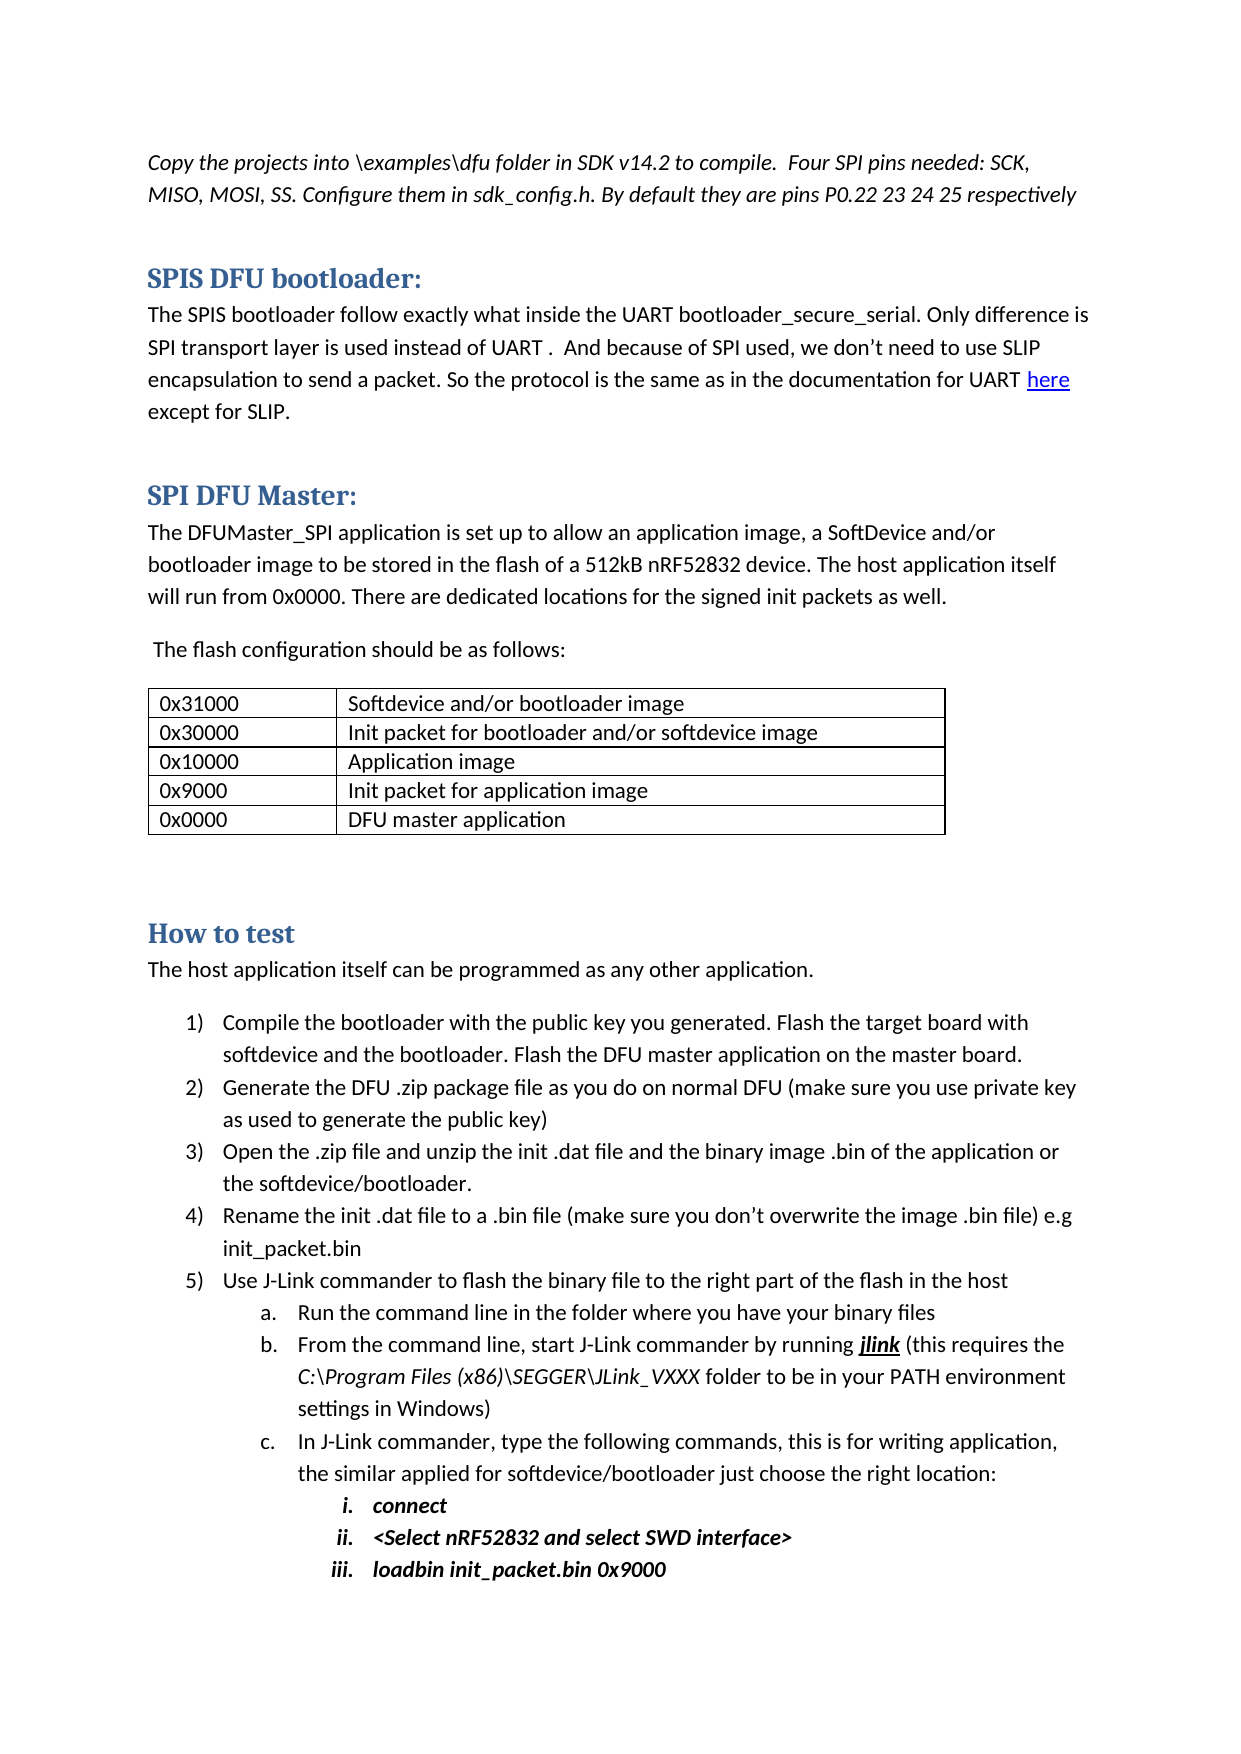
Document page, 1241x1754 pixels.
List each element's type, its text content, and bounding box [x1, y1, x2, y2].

subtitle SPI DFU Master: [148, 479, 1093, 513]
text The DFUMaster_SPI application is set up to allow an application image, a SoftDevice and/or bootloader image to be stored in the flash of a 512kB nRF52832 device. The host application itself will run from 0x0000. There are dedicated locations for the signed init packets as well. [148, 518, 1093, 610]
table_cell 0x0000 [149, 806, 336, 833]
list connect [354, 1491, 1093, 1519]
table_cell 0x10000 [149, 748, 336, 775]
text The host application itself can be programmed as any other application. [148, 955, 1093, 983]
text Copy the projects into \examples\dfu folder in SDK v14.2 to compile. Four SPI pins needed: SCK, MISO, MOSI, SS. Configure them in sdk_config.h. By default they are pins P0.22 23 24 25 respectively [148, 148, 1093, 208]
list Rename the init .dat file to a .bin file (make sure you don’t overwrite the image .bin file) e.g init_packet.bin [185, 1201, 1093, 1262]
list <Select nRF52832 and select SWD interface> [354, 1523, 1093, 1551]
list In J-Link commander, type the following commands, this is for writing application, the similar applied for softdevice/bootloader just choose the right location: [260, 1427, 1093, 1487]
list loadbin init_packet.bin 0x9000 [354, 1556, 1093, 1583]
table_header 0x31000 [149, 689, 336, 717]
table_header Softdevice and/or bootloader image [337, 689, 944, 717]
list Open the .zip file and unzip the init .dat file and the binary image .bin of the application or the softdevice/bootloader. [185, 1137, 1093, 1197]
table_cell 0x30000 [149, 718, 336, 746]
list Use J-Link commander to flash the binary file to the right part of the flash in the host [185, 1266, 1093, 1294]
table_cell DFU master application [337, 806, 944, 833]
list Generate the DFU .zip package file as you do on normal DFU (make sure you use private key as used to generate the public key) [185, 1073, 1093, 1133]
subtitle SPIS DFU bootloader: [148, 262, 1093, 296]
list From the command line, start J-Link commander by running jlink (this requires the C:\Program Files (x86)\SEGGER\JLink_VXXX folder to be in your PATH environment settings in Windows) [260, 1330, 1093, 1423]
table_cell Init packet for application image [337, 776, 944, 804]
table_cell Init packet for bootloader and/or softdevice image [337, 718, 944, 746]
subtitle How to test [148, 917, 1093, 950]
text The flash configuration should be as follows: [148, 635, 1093, 663]
text The SPIS bootloader follow exactly what inside the UART bootloader_secure_serial. Only difference is SPI transport layer is used instead of UART . And because of SPI used, we don’t need to use SLIP encapsulation to send a packet. So the protocol is the same as in the documentation for UART here except for SLIP. [148, 301, 1093, 425]
list Run the command line in the folder where you have your binary files [260, 1298, 1093, 1326]
table_cell Application image [337, 748, 944, 775]
list Compile the bootloader with the public key you generated. Flash the target board with softdevice and the bootloader. Flash the DFU master application on the master board. [185, 1008, 1093, 1068]
table_cell 0x9000 [149, 776, 336, 804]
